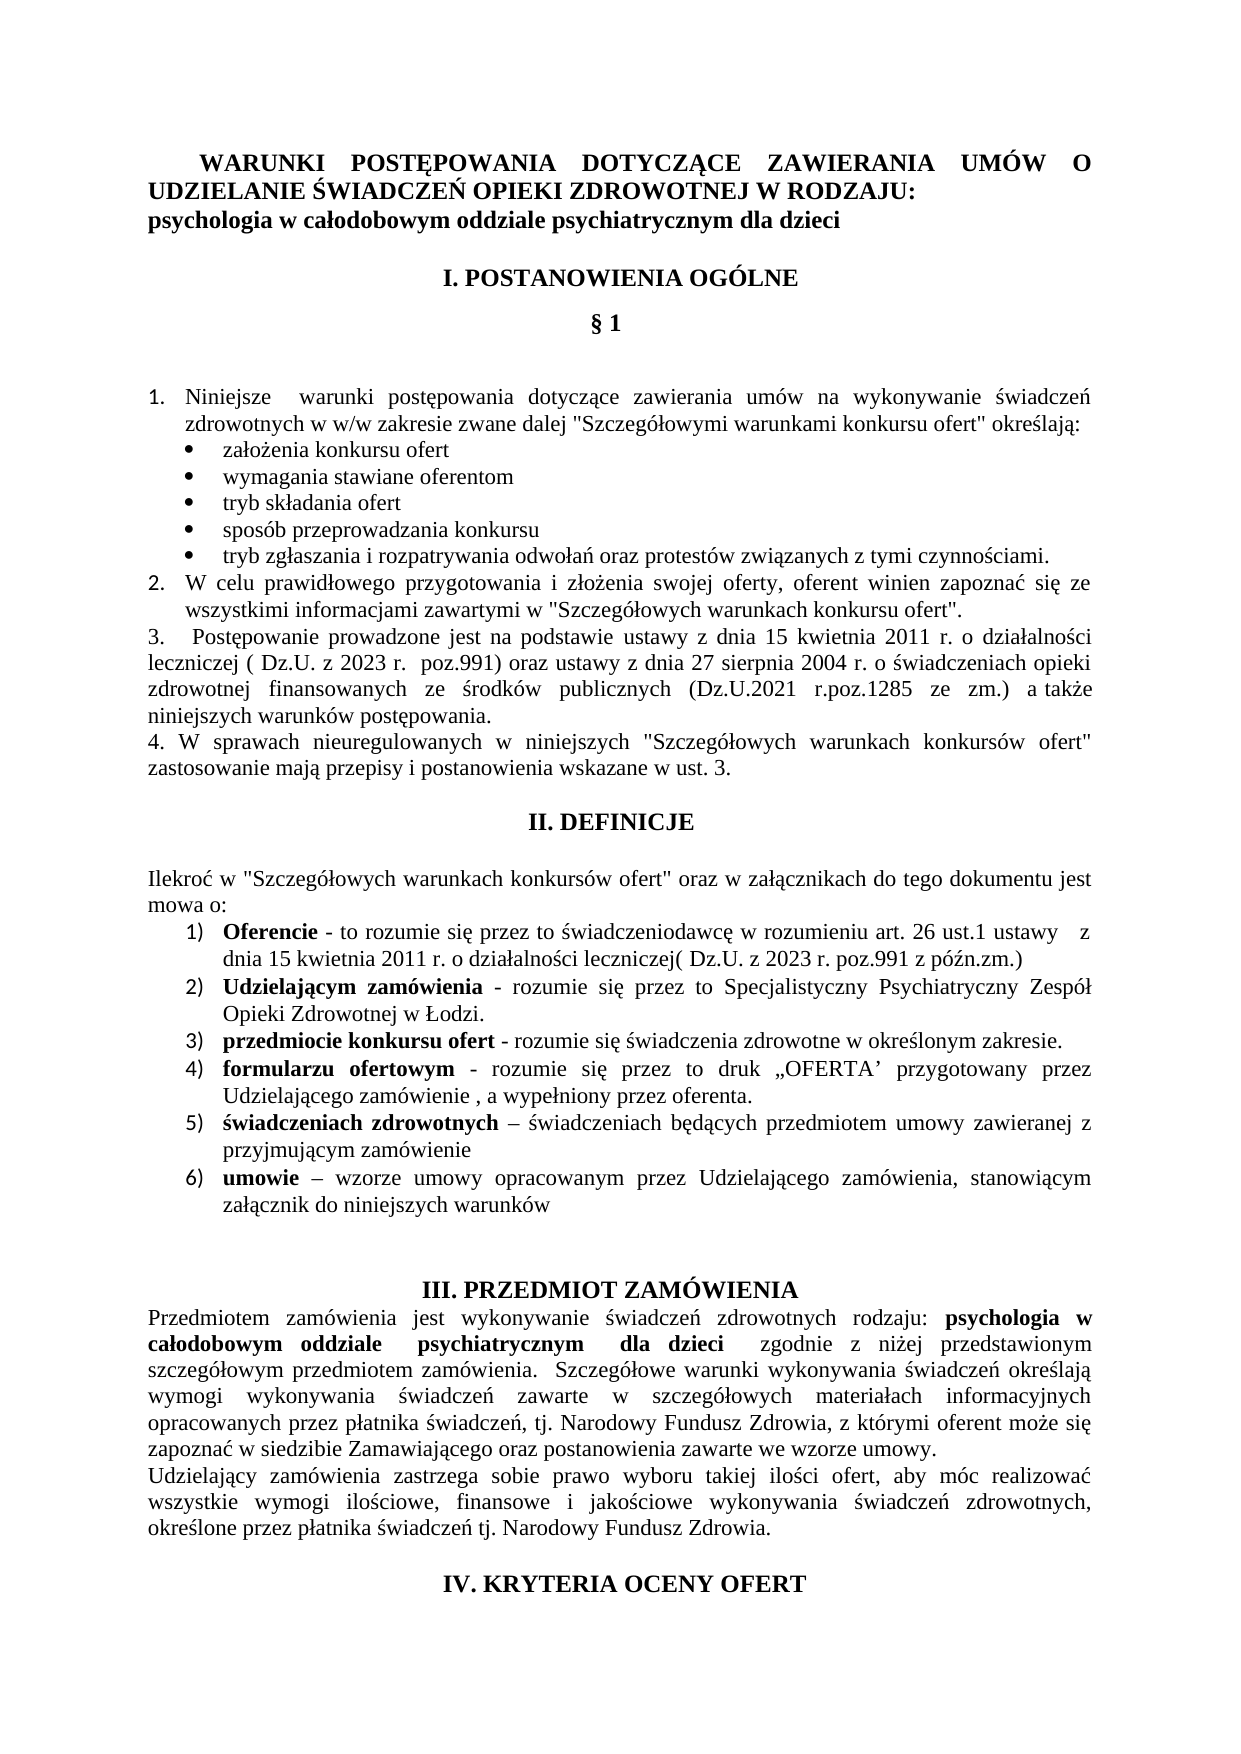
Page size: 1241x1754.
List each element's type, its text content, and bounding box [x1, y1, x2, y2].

list Niniejsze warunki postępowania dotyczące zawierania umów na wykonywanie świadczeń zdrowotnych w w/w zakresie zwane dalej "Szczegółowymi warunkami konkursu ofert" określają: [148, 382, 1093, 437]
text II. DEFINICJE [297, 807, 1093, 836]
text WARUNKI POSTĘPOWANIA DOTYCZĄCE ZAWIERANIA UMÓW O UDZIELANIE ŚWIADCZEŃ OPIEKI ZDROWOTNEJ W RODZAJU: [148, 148, 1093, 205]
list Oferencie - to rozumie się przez to świadczeniodawcę w rozumieniu art. 26 ust.1 ustawy z dnia 15 kwietnia 2011 r. o działalności leczniczej( Dz.U. z 2023 r. poz.991 z późn.zm.) [185, 917, 1093, 972]
text Przedmiotem zamówienia jest wykonywanie świadczeń zdrowotnych rodzaju: psychologia w całodobowym oddziale psychiatrycznym dla dzieci zgodnie z niżej przedstawionym szczegółowym przedmiotem zamówienia. Szczegółowe warunki wykonywania świadczeń określają wymogi wykonywania świadczeń zawarte w szczegółowych materiałach informacyjnych opracowanych przez płatnika świadczeń, tj. Narodowy Fundusz Zdrowia, z którymi oferent może się zapoznać w siedzibie Zamawiającego oraz postanowienia zawarte we wzorze umowy. [148, 1303, 1093, 1462]
text § 1 [148, 308, 1093, 337]
text Ilekroć w "Szczegółowych warunkach konkursów ofert" oraz w załącznikach do tego dokumentu jest mowa o: [148, 865, 1093, 917]
list W celu prawidłowego przygotowania i złożenia swojej oferty, oferent winien zapoznać się ze wszystkimi informacjami zawartymi w "Szczegółowych warunkach konkursu ofert". [148, 568, 1093, 623]
subtitle I. POSTANOWIENIA OGÓLNE [148, 263, 1093, 291]
list założenia konkursu ofert [185, 437, 1093, 463]
list Udzielającym zamówienia - rozumie się przez to Specjalistyczny Psychiatryczny Zespół Opieki Zdrowotnej w Łodzi. [185, 972, 1093, 1026]
text 3. Postępowanie prowadzone jest na podstawie ustawy z dnia 15 kwietnia 2011 r. o działalności leczniczej ( Dz.U. z 2023 r. poz.991) oraz ustawy z dnia 27 sierpnia 2004 r. o świadczeniach opieki zdrowotnej finansowanych ze środków publicznych (Dz.U.2021 r.poz.1285 ze zm.) a także niniejszych warunków postępowania. [148, 623, 1093, 728]
list tryb składania ofert [185, 489, 1093, 516]
text III. PRZEDMIOT ZAMÓWIENIA [297, 1275, 1093, 1303]
text 4. W sprawach nieuregulowanych w niniejszych "Szczegółowych warunkach konkursów ofert" zastosowanie mają przepisy i postanowienia wskazane w ust. 3. [148, 728, 1093, 781]
text IV. KRYTERIA OCENY OFERT [297, 1569, 1093, 1598]
list formularzu ofertowym - rozumie się przez to druk „OFERTA’ przygotowany przez Udzielającego zamówienie , a wypełniony przez oferenta. [185, 1054, 1093, 1108]
list wymagania stawiane oferentom [185, 463, 1093, 489]
list świadczeniach zdrowotnych – świadczeniach będących przedmiotem umowy zawieranej z przyjmującym zamówienie [185, 1108, 1093, 1163]
text psychologia w całodobowym oddziale psychiatrycznym dla dzieci [148, 205, 1093, 234]
list sposób przeprowadzania konkursu [185, 516, 1093, 542]
text Udzielający zamówienia zastrzega sobie prawo wyboru takiej ilości ofert, aby móc realizować wszystkie wymogi ilościowe, finansowe i jakościowe wykonywania świadczeń zdrowotnych, określone przez płatnika świadczeń tj. Narodowy Fundusz Zdrowia. [148, 1462, 1093, 1541]
list tryb zgłaszania i rozpatrywania odwołań oraz protestów związanych z tymi czynnościami. [185, 542, 1093, 568]
list umowie – wzorze umowy opracowanym przez Udzielającego zamówienia, stanowiącym załącznik do niniejszych warunków [185, 1163, 1093, 1217]
list przedmiocie konkursu ofert - rozumie się świadczenia zdrowotne w określonym zakresie. [185, 1026, 1093, 1054]
